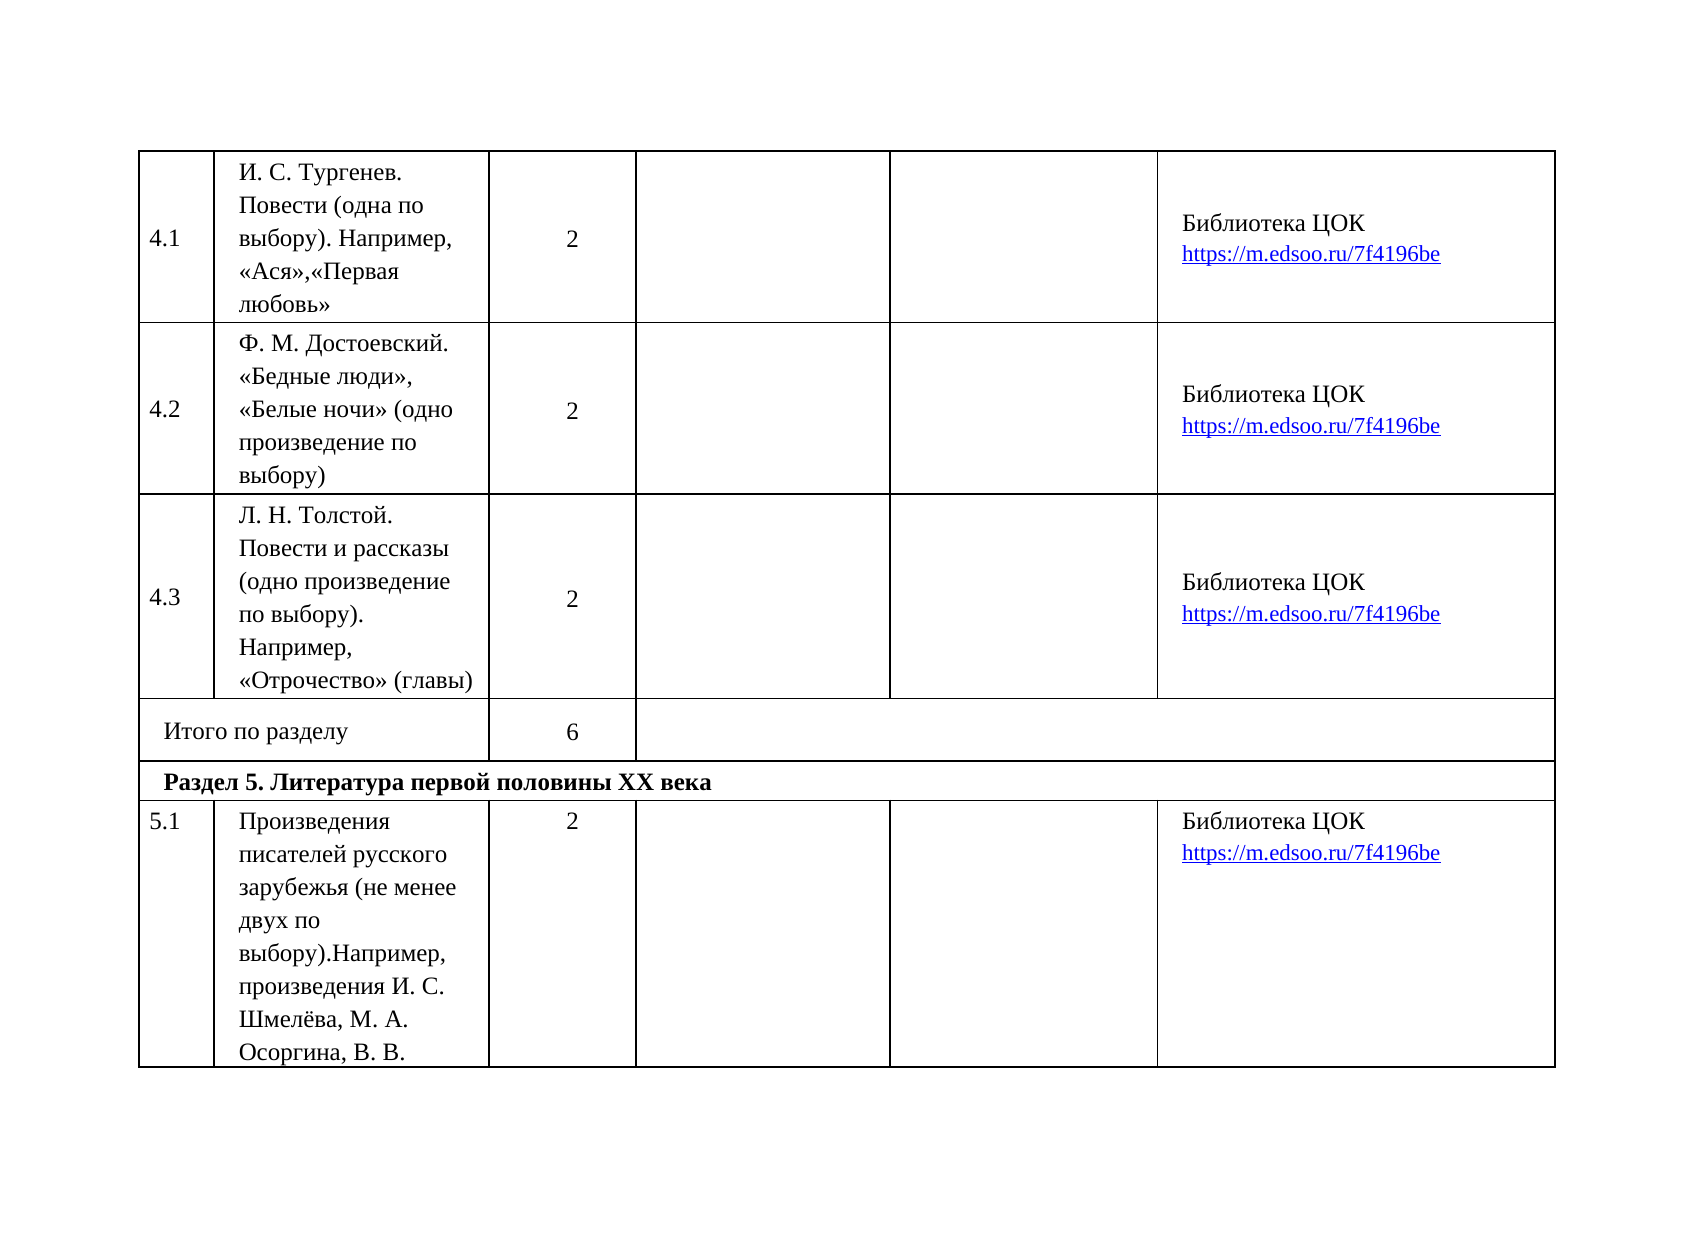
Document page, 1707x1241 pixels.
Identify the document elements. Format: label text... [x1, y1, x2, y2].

table_cell [891, 495, 1157, 697]
table_cell Ф. М. Достоевский. «Бедные люди», «Белые ночи» (одно произведение по выбору) [215, 323, 488, 493]
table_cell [215, 801, 488, 1066]
table_cell [891, 801, 1157, 1066]
table_cell [637, 699, 1554, 760]
table_cell 2 [490, 152, 635, 321]
table_cell 2 [490, 801, 635, 1066]
table_cell 4.3 [140, 495, 213, 697]
table_cell 5.1 [140, 801, 213, 1066]
table_cell Раздел 5. Литература первой половины XX века [140, 762, 1554, 799]
table_cell Л. Н. Толстой. Повести и рассказы (одно произведение по выбору). Например, «Отрочество» (главы) [215, 495, 488, 697]
table_cell Библиотека ЦОК https://m.edsoo.ru/7f4196be [1158, 495, 1554, 697]
table_cell Итого по разделу [140, 699, 488, 760]
table_cell 4.2 [140, 323, 213, 493]
table_cell 2 [490, 323, 635, 493]
table_cell 6 [490, 699, 635, 760]
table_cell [1158, 323, 1554, 493]
table_cell [637, 152, 889, 321]
table_cell И. С. Тургенев. Повести (одна по выбору). Например, «Ася»,«Первая любовь» [215, 152, 488, 321]
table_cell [1158, 801, 1554, 1066]
table_cell [637, 801, 889, 1066]
table_cell [891, 323, 1157, 493]
table_cell 2 [490, 495, 635, 697]
table_cell 4.1 [140, 152, 213, 321]
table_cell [1158, 152, 1554, 321]
table_cell [637, 495, 889, 697]
table_cell [891, 152, 1157, 321]
table_cell [637, 323, 889, 493]
